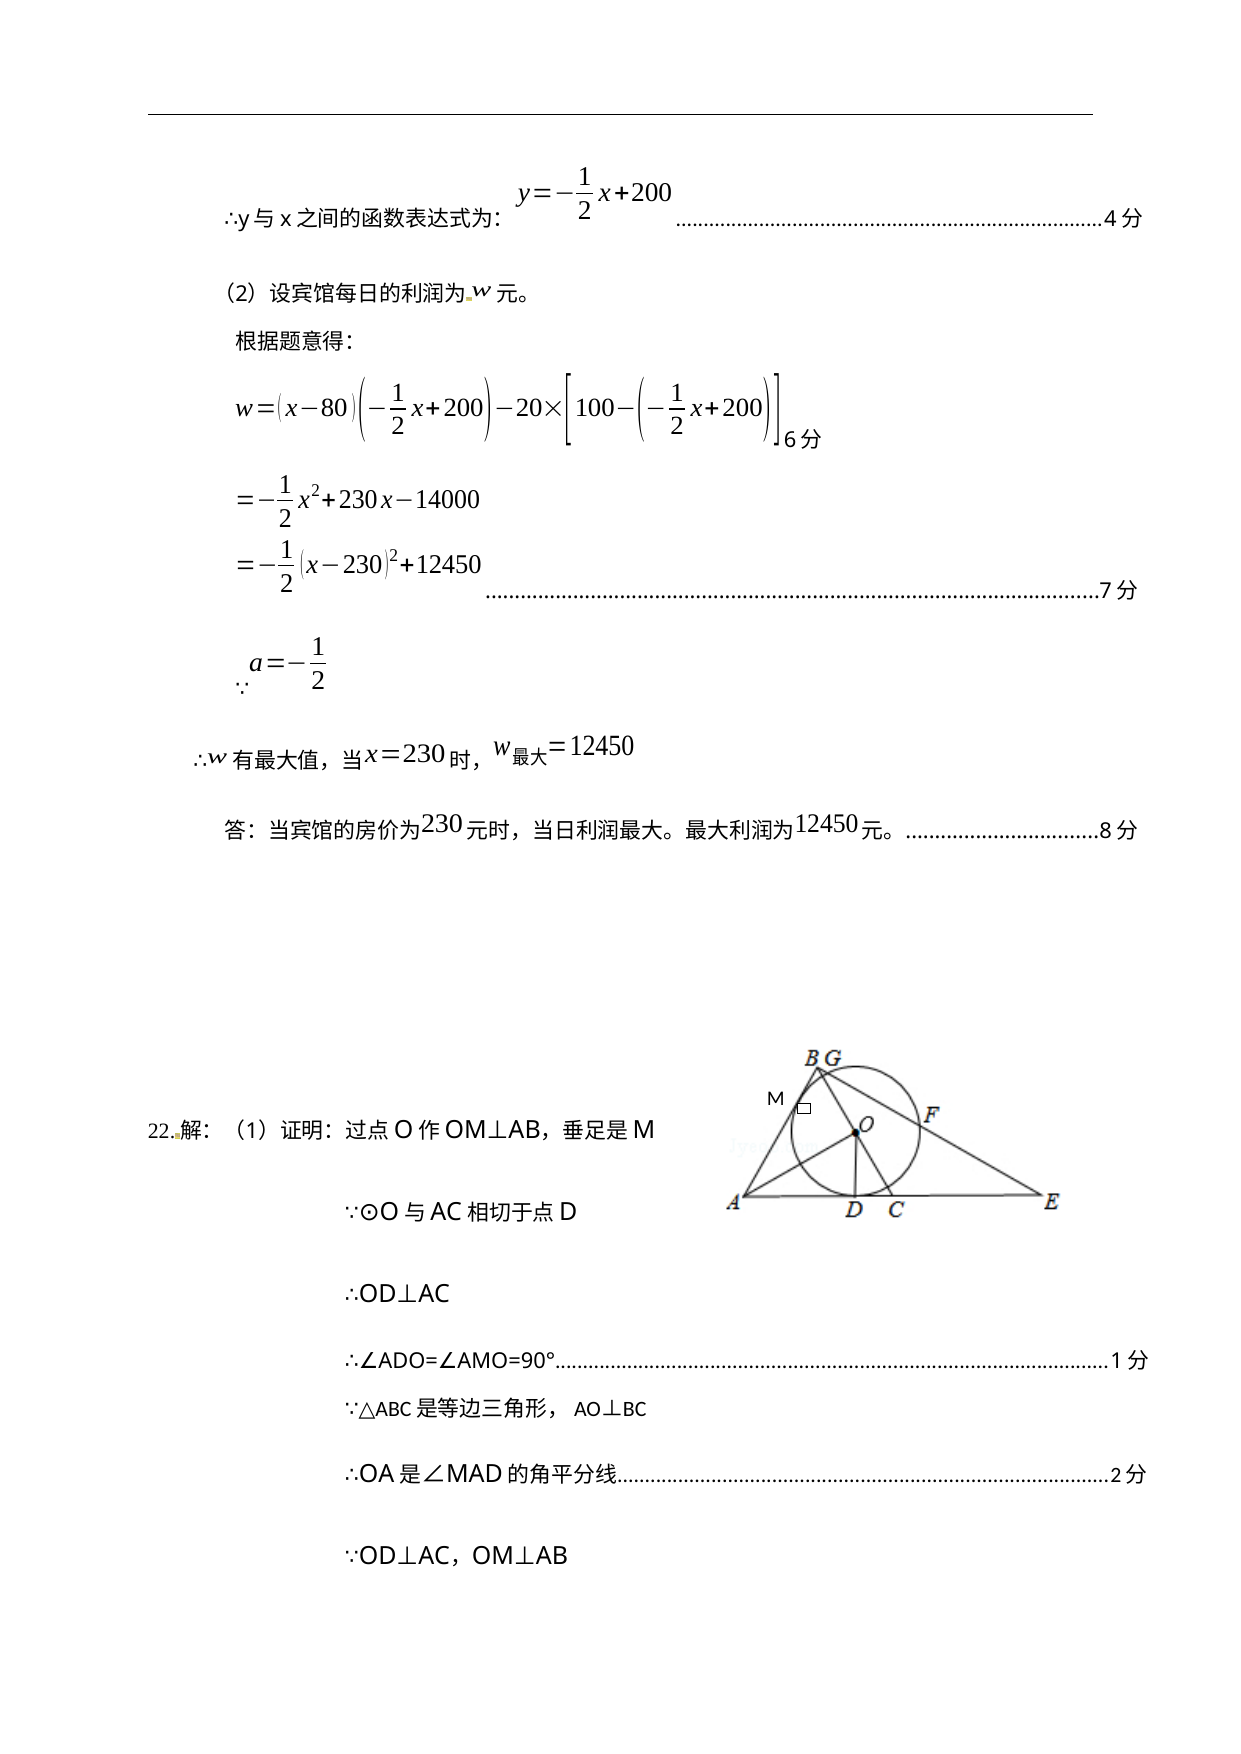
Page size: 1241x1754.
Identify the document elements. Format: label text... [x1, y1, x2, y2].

text ∴OD⊥AC [148, 1260, 1093, 1325]
text ∵⊙O与AC相切于点D [来源:Zxxk.Com] [148, 1178, 1093, 1243]
text ∵△ABC是等边三角形， AO⊥BC [148, 1391, 1093, 1423]
text ∴OA是∠MAD的角平分线 2分[来源:Z+xx+k.Com] [148, 1439, 1093, 1504]
text ∵ [148, 632, 1093, 729]
text ∵OD⊥AC，OM⊥AB [148, 1522, 1093, 1587]
picture [719, 1161, 1076, 1178]
text 22.解：（1）证明：过点O作OM⊥AB，垂足是M [148, 1096, 1093, 1161]
text ∴有最大值，当时， [148, 729, 1093, 794]
picture [719, 1044, 1076, 1096]
text 7分 [148, 534, 1093, 632]
text 6分 [169, 372, 1093, 469]
text （2）设宾馆每日的利润为元。 [169, 275, 1093, 308]
text 根据题意得： [169, 324, 1093, 356]
text ∴y与x之间的函数表达式为： 4分 [148, 162, 1093, 259]
text ∴∠ADO=∠AMO=90° 1分 [148, 1342, 1093, 1375]
text 答：当宾馆的房价为元时，当日利润最大。最大利润为元。 8分 [148, 794, 1093, 859]
